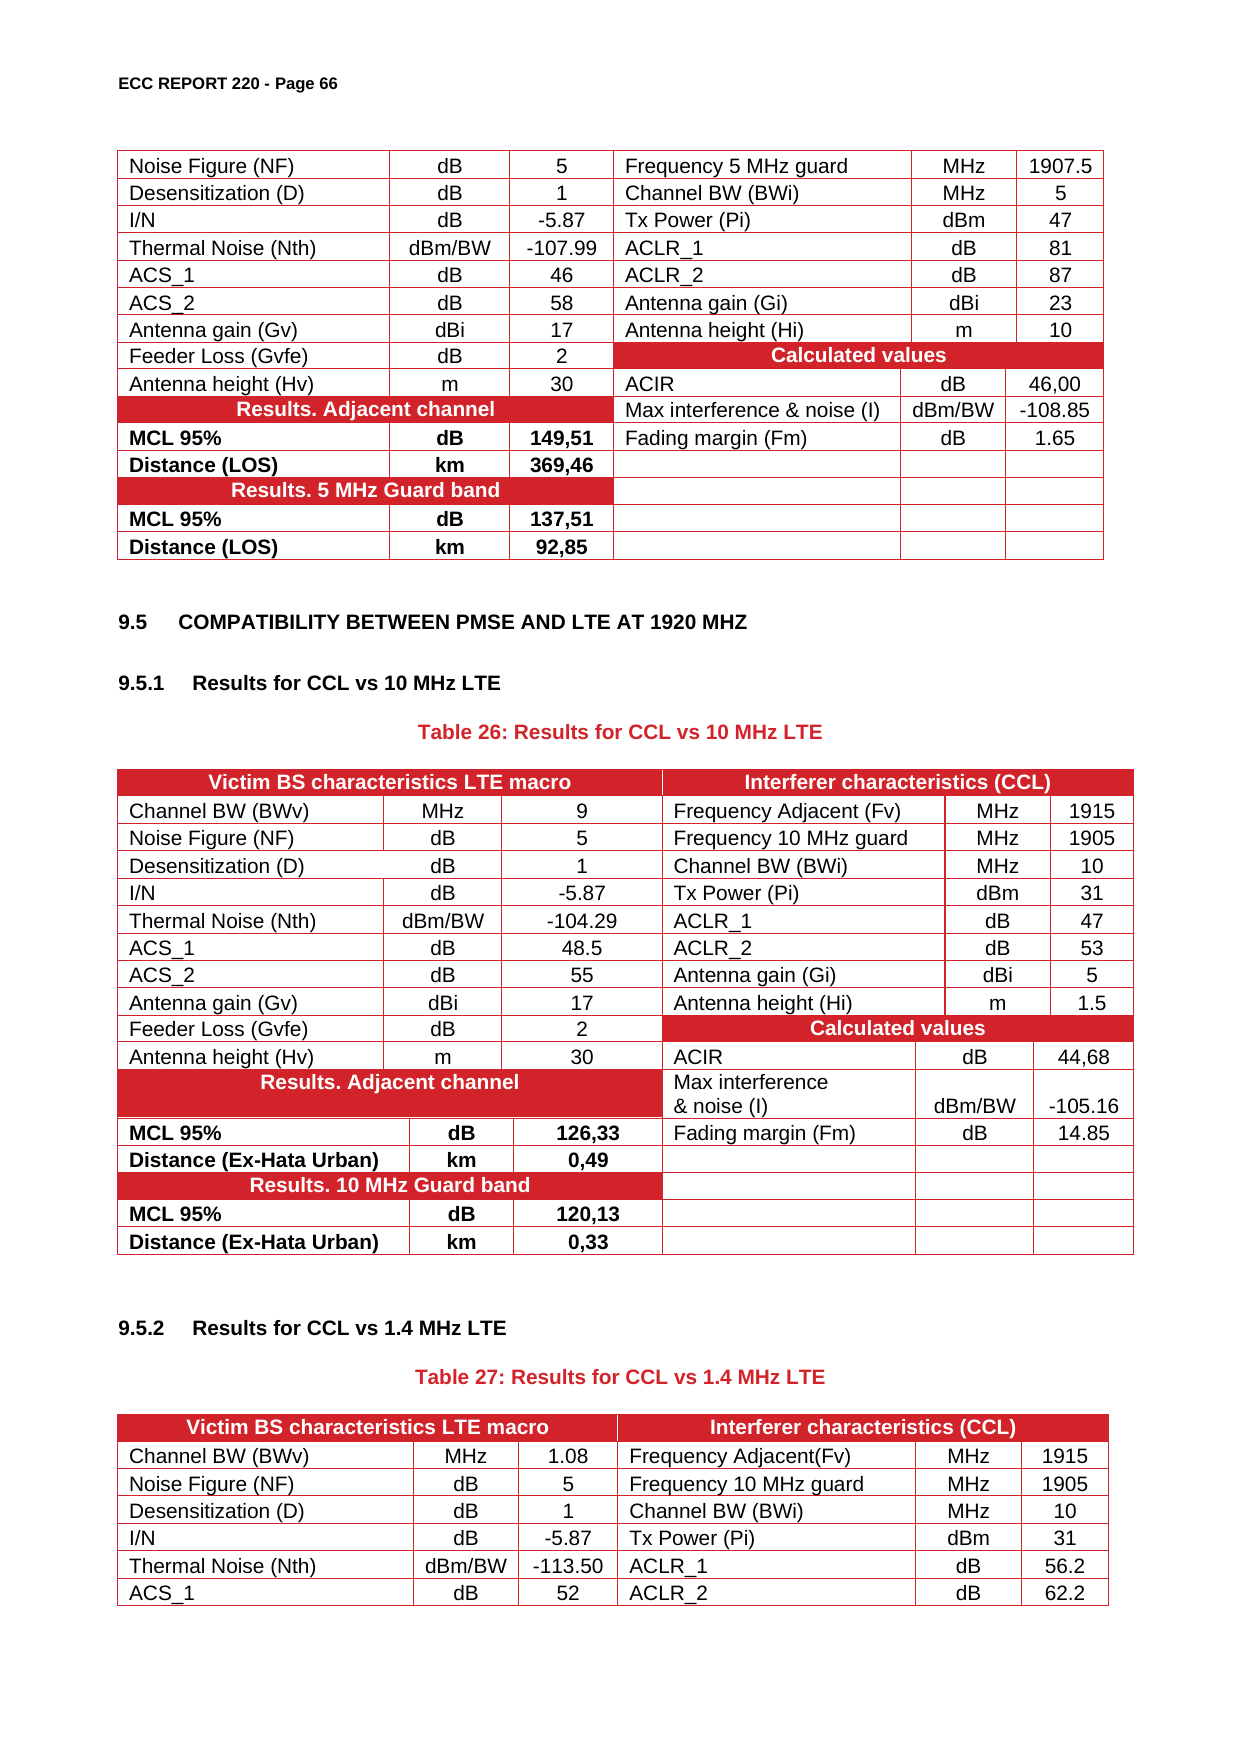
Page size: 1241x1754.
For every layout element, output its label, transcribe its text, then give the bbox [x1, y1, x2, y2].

table_cell Noise Figure (NF) [118, 1469, 413, 1495]
text Table 26: Results for CCL vs 10 MHz LTE [118, 720, 1122, 744]
table_cell Desensitization (D) [118, 851, 384, 878]
subtitle Results for CCL vs 1.4 MHz LTE [118, 1316, 1122, 1340]
table_cell -104.29 [502, 906, 662, 932]
table_cell ACS_1 [118, 934, 383, 960]
table_cell Calculated values [614, 343, 1103, 368]
table_cell 149,51 [510, 423, 613, 450]
table_cell 0,49 [514, 1146, 662, 1172]
table_cell [916, 1173, 1033, 1199]
table_cell dB [390, 505, 509, 531]
table_cell Channel BW (BWv) [118, 796, 383, 823]
table_cell MHz [414, 1442, 518, 1468]
table_cell MCL 95% [118, 1200, 409, 1226]
table_cell dB [901, 423, 1005, 450]
table_cell dB [916, 1551, 1021, 1578]
table_cell Results. Adjacent channel [118, 1070, 662, 1117]
table_cell Frequency 10 MHz guard [663, 824, 944, 850]
table_cell 17 [510, 315, 613, 342]
table_cell Antenna gain (Gi) [663, 961, 944, 987]
table_cell ACLR_2 [663, 934, 944, 960]
table_cell 31 [1051, 879, 1133, 905]
table_cell Max interference & noise (I) [614, 397, 900, 422]
table_cell 46,00 [1006, 369, 1103, 396]
table_cell Channel BW (BWi) [614, 179, 911, 205]
table_cell 10 [1022, 1496, 1108, 1523]
table_cell Distance (LOS) [118, 532, 389, 558]
table_cell ACLR_2 [614, 261, 911, 287]
table_cell MHz [946, 824, 1050, 850]
table_cell dBi [946, 961, 1050, 987]
table_cell m [912, 315, 1016, 342]
table_cell [614, 532, 900, 558]
table_cell 52 [519, 1579, 617, 1605]
table_cell I/N [118, 206, 389, 232]
table_cell dBm/BW [916, 1070, 1033, 1117]
table_cell dB [384, 961, 501, 987]
table_cell MHz [912, 179, 1016, 205]
table_cell dBm [912, 206, 1016, 232]
table_cell Noise Figure (NF) [118, 824, 383, 850]
table_cell ACLR_1 [663, 906, 944, 932]
table_cell 58 [510, 288, 613, 314]
table_cell dB [414, 1469, 518, 1495]
table_cell 5 [1017, 179, 1103, 205]
table_cell Distance (Ex-Hata Urban) [118, 1146, 409, 1172]
subtitle Results for CCL vs 10 MHz LTE [118, 671, 1122, 695]
table_cell dBi [384, 988, 501, 1014]
table_cell 87 [1017, 261, 1103, 287]
table_cell -5.87 [502, 879, 662, 905]
table_cell [1034, 1227, 1133, 1254]
table_cell Frequency 10 MHz guard [618, 1469, 915, 1495]
table_cell km [410, 1227, 513, 1254]
table_cell Thermal Noise (Nth) [118, 906, 383, 932]
table_cell 5 [1051, 961, 1133, 987]
table_cell MHz [916, 1442, 1021, 1468]
table_cell dB [414, 1524, 518, 1550]
table_cell dBm/BW [414, 1551, 518, 1578]
table_cell Desensitization (D) [118, 1496, 413, 1523]
table_cell [1006, 451, 1103, 477]
table_cell dB [390, 151, 509, 177]
table_cell [901, 451, 1005, 477]
table_cell [916, 1146, 1033, 1172]
table_cell -105.16 [1034, 1070, 1133, 1117]
table_cell Distance (LOS) [118, 451, 389, 477]
table_cell Tx Power (Pi) [614, 206, 911, 232]
table_cell dB [414, 1579, 518, 1605]
table_cell -5.87 [519, 1524, 617, 1550]
table_cell Tx Power (Pi) [618, 1524, 915, 1550]
table_cell Channel BW (BWi) [663, 851, 944, 878]
table_cell dB [384, 824, 501, 850]
table_cell ACS_1 [118, 1579, 413, 1605]
table_cell I/N [118, 879, 383, 905]
table_cell dB [384, 879, 501, 905]
table_cell 1907.5 [1017, 151, 1103, 177]
table_cell dB [916, 1579, 1021, 1605]
table_cell -107.99 [510, 233, 613, 259]
table_cell m [384, 1042, 501, 1068]
table_cell [1006, 505, 1103, 531]
table_cell 2 [510, 343, 613, 368]
table_cell Results. 10 MHz Guard band [118, 1173, 662, 1199]
table_cell km [390, 451, 509, 477]
table_cell dBi [912, 288, 1016, 314]
table_cell dBm/BW [384, 906, 501, 932]
table_cell [1006, 532, 1103, 558]
table_cell [1034, 1146, 1133, 1172]
table_cell MHz [916, 1469, 1021, 1495]
table_cell -108.85 [1006, 397, 1103, 422]
table_cell 23 [1017, 288, 1103, 314]
table_cell Antenna height (Hv) [118, 1042, 383, 1068]
table_cell ACLR_2 [618, 1579, 915, 1605]
table_header Interferer characteristics (CCL) [663, 770, 1133, 795]
table_cell Max interference & noise (I) [663, 1070, 915, 1117]
table_cell m [946, 988, 1050, 1014]
table_cell 1 [502, 851, 662, 878]
table_cell 81 [1017, 233, 1103, 259]
table_cell 62.2 [1022, 1579, 1108, 1605]
table_cell 1915 [1051, 796, 1133, 823]
table_cell dBm/BW [901, 397, 1005, 422]
table_cell dB [410, 1200, 513, 1226]
table_cell 47 [1017, 206, 1103, 232]
table_cell [663, 1200, 915, 1226]
table_cell [901, 532, 1005, 558]
table_cell km [410, 1146, 513, 1172]
table_cell [901, 505, 1005, 531]
table_cell MHz [384, 796, 501, 823]
table_cell 1.65 [1006, 423, 1103, 450]
table_cell 48.5 [502, 934, 662, 960]
table_cell [614, 451, 900, 477]
table_cell MHz [916, 1496, 1021, 1523]
table_cell dB [384, 851, 501, 878]
table_cell 55 [502, 961, 662, 987]
table_cell dB [912, 233, 1016, 259]
table_cell dB [384, 1016, 501, 1041]
table_cell Fading margin (Fm) [614, 423, 900, 450]
table_cell [663, 1227, 915, 1254]
table_cell MCL 95% [118, 505, 389, 531]
table_cell [1006, 478, 1103, 504]
table_cell dBi [390, 315, 509, 342]
table_cell dB [390, 288, 509, 314]
table_cell [1034, 1173, 1133, 1199]
table_cell Channel BW (BWv) [118, 1442, 413, 1468]
table_cell dB [384, 934, 501, 960]
table_cell Channel BW (BWi) [618, 1496, 915, 1523]
table_cell dB [946, 934, 1050, 960]
table_cell 120,13 [514, 1200, 662, 1226]
table_cell Fading margin (Fm) [663, 1119, 915, 1145]
table_cell Frequency Adjacent(Fv) [618, 1442, 915, 1468]
table_cell dB [390, 343, 509, 368]
table_cell Noise Figure (NF) [118, 151, 389, 177]
table_cell -5.87 [510, 206, 613, 232]
table_cell MCL 95% [118, 423, 389, 450]
table_cell Results. 5 MHz Guard band [118, 478, 613, 504]
table_cell [916, 1200, 1033, 1226]
table_cell dB [390, 206, 509, 232]
table_cell 30 [510, 369, 613, 396]
subtitle Compatibility between PMSE and LTE at 1920 MHz [118, 609, 1122, 633]
table_cell dB [390, 261, 509, 287]
table_cell ACS_2 [118, 961, 383, 987]
table_cell ACIR [614, 369, 900, 396]
table_cell 56.2 [1022, 1551, 1108, 1578]
table_cell 369,46 [510, 451, 613, 477]
table_cell Tx Power (Pi) [663, 879, 944, 905]
table_cell 1905 [1051, 824, 1133, 850]
table_cell Antenna height (Hv) [118, 369, 389, 396]
table_cell Frequency 5 MHz guard [614, 151, 911, 177]
table_cell 1 [510, 179, 613, 205]
table_cell dB [946, 906, 1050, 932]
table_header Victim BS characteristics LTE macro [118, 770, 662, 795]
table_cell MHz [912, 151, 1016, 177]
table_cell Feeder Loss (Gvfe) [118, 343, 389, 368]
table_cell MHz [946, 851, 1050, 878]
table_cell MCL 95% [118, 1119, 409, 1145]
table_cell dB [901, 369, 1005, 396]
table_header Interferer characteristics (CCL) [618, 1415, 1108, 1441]
table_cell dB [916, 1119, 1033, 1145]
table_cell I/N [118, 1524, 413, 1550]
table_cell dB [414, 1496, 518, 1523]
table_cell 126,33 [514, 1119, 662, 1145]
table_cell km [390, 532, 509, 558]
table_cell Antenna height (Hi) [663, 988, 944, 1014]
table_cell [663, 1173, 915, 1199]
table_cell 47 [1051, 906, 1133, 932]
table_cell MHz [946, 796, 1050, 823]
table_cell 1.5 [1051, 988, 1133, 1014]
table_cell ACLR_1 [618, 1551, 915, 1578]
table_cell 10 [1051, 851, 1133, 878]
table_cell 0,33 [514, 1227, 662, 1254]
table_cell 92,85 [510, 532, 613, 558]
table_cell Antenna gain (Gv) [118, 315, 389, 342]
table_cell 137,51 [510, 505, 613, 531]
table_cell Antenna gain (Gi) [614, 288, 911, 314]
table_cell 53 [1051, 934, 1133, 960]
table_cell 10 [1017, 315, 1103, 342]
table_cell dBm [946, 879, 1050, 905]
table_cell Desensitization (D) [118, 179, 389, 205]
table_cell dB [410, 1119, 513, 1145]
table_cell 5 [510, 151, 613, 177]
table_cell 1 [519, 1496, 617, 1523]
table_cell 5 [519, 1469, 617, 1495]
table_cell 2 [502, 1016, 662, 1041]
table_cell 17 [502, 988, 662, 1014]
table_cell m [390, 369, 509, 396]
text Table 27: Results for CCL vs 1.4 MHz LTE [118, 1365, 1122, 1389]
table_cell Feeder Loss (Gvfe) [118, 1016, 383, 1041]
table_header Victim BS characteristics LTE macro [118, 1415, 617, 1441]
table_cell [614, 505, 900, 531]
table_cell ACLR_1 [614, 233, 911, 259]
table_cell Calculated values [663, 1016, 1133, 1041]
table_cell 1.08 [519, 1442, 617, 1468]
table_cell dBm [916, 1524, 1021, 1550]
table_cell 31 [1022, 1524, 1108, 1550]
table_cell [916, 1227, 1033, 1254]
table_cell Results. Adjacent channel [118, 397, 613, 422]
table_cell ACS_2 [118, 288, 389, 314]
table_cell dB [390, 179, 509, 205]
table_cell [663, 1146, 915, 1172]
table_cell 14.85 [1034, 1119, 1133, 1145]
table_cell 44,68 [1034, 1042, 1133, 1068]
table_cell 1905 [1022, 1469, 1108, 1495]
table_cell Thermal Noise (Nth) [118, 1551, 413, 1578]
table_cell Antenna gain (Gv) [118, 988, 383, 1014]
table_cell Distance (Ex-Hata Urban) [118, 1227, 409, 1254]
table_cell 30 [502, 1042, 662, 1068]
table_cell dB [912, 261, 1016, 287]
table_cell 9 [502, 796, 662, 823]
table_cell 1915 [1022, 1442, 1108, 1468]
table_cell 5 [502, 824, 662, 850]
table_cell dB [916, 1042, 1033, 1068]
table_cell dB [390, 423, 509, 450]
table_cell ACIR [663, 1042, 915, 1068]
table_cell [614, 478, 900, 504]
table_cell -113.50 [519, 1551, 617, 1578]
table_cell dBm/BW [390, 233, 509, 259]
table_cell Thermal Noise (Nth) [118, 233, 389, 259]
table_cell ACS_1 [118, 261, 389, 287]
table_cell Frequency Adjacent (Fv) [663, 796, 944, 823]
table_cell Antenna height (Hi) [614, 315, 911, 342]
table_cell [1034, 1200, 1133, 1226]
table_cell [901, 478, 1005, 504]
table_cell 46 [510, 261, 613, 287]
